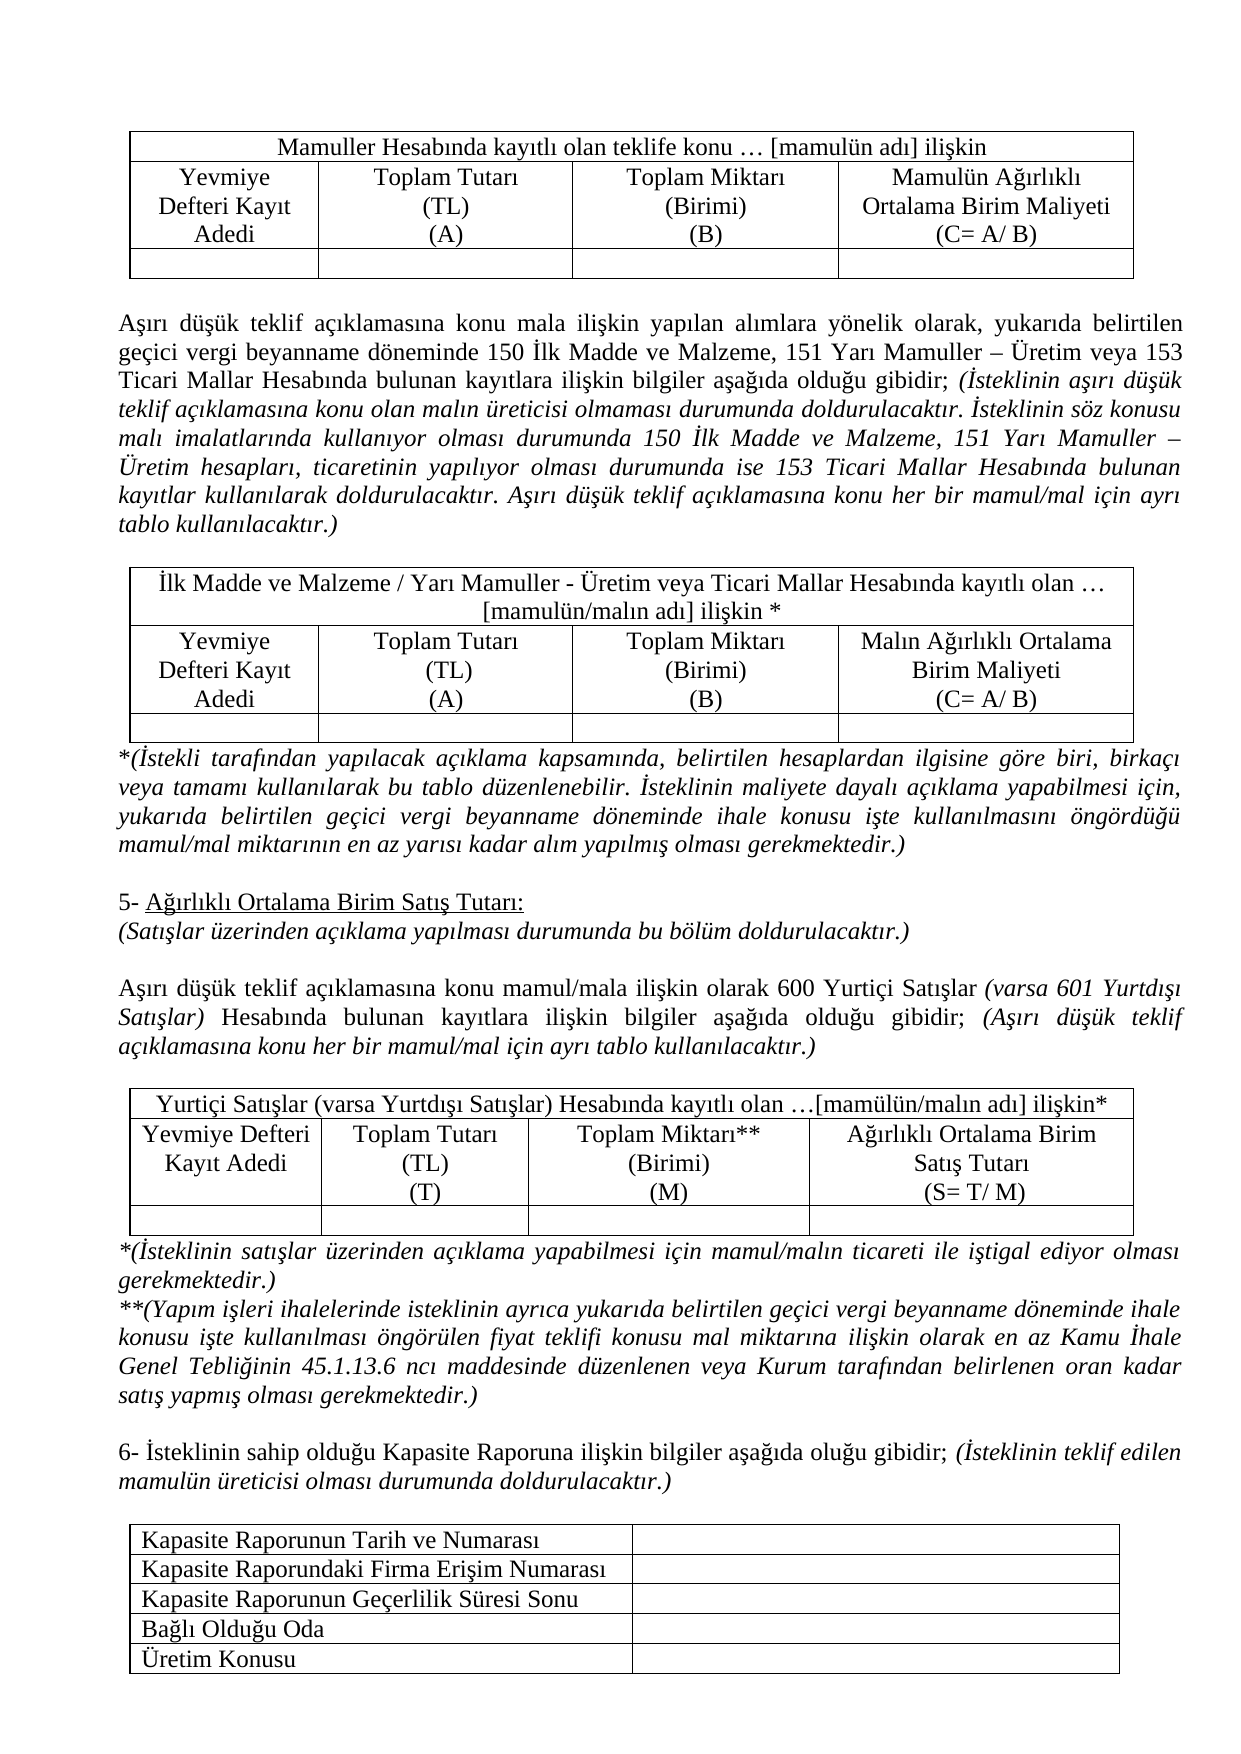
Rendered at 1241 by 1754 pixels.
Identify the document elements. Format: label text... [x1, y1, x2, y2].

text **(Yapım işleri ihalelerinde isteklinin ayrıca yukarıda belirtilen geçici vergi beyanname döneminde ihale konusu işte kullanılması öngörülen fiyat teklifi konusu mal miktarına ilişkin olarak en az Kamu İhale Genel Tebliğinin 45.1.13.6 ncı maddesinde düzenlenen veya Kurum tarafından belirlenen oran kadar satış yapmış olması gerekmektedir.) [118, 1294, 1184, 1409]
table_cell Ağırlıklı Ortalama Birim Satış Tutarı (S= T/ M) [810, 1119, 1133, 1205]
table_cell [633, 1614, 1119, 1643]
text 6- İsteklinin sahip olduğu Kapasite Raporuna ilişkin bilgiler aşağıda oluğu gibidir; (İsteklinin teklif edilen mamulün üreticisi olması durumunda doldurulacaktır.) [118, 1437, 1184, 1495]
table_cell [529, 1206, 809, 1235]
text *(İstekli tarafından yapılacak açıklama kapsamında, belirtilen hesaplardan ilgisine göre biri, birkaçı veya tamamı kullanılarak bu tablo düzenlenebilir. İsteklinin maliyete dayalı açıklama yapabilmesi için, yukarıda belirtilen geçici vergi beyanname döneminde ihale konusu işte kullanılmasını öngördüğü mamul/mal miktarının en az yarısı kadar alım yapılmış olması gerekmektedir.) [118, 743, 1184, 858]
table_cell Toplam Miktarı (Birimi) (B) [573, 162, 838, 248]
table_header [633, 1525, 1119, 1553]
table_cell [573, 714, 838, 742]
text Aşırı düşük teklif açıklamasına konu mamul/mala ilişkin olarak 600 Yurtiçi Satışlar (varsa 601 Yurtdışı Satışlar) Hesabında bulunan kayıtlara ilişkin bilgiler aşağıda olduğu gibidir; (Aşırı düşük teklif açıklamasına konu her bir mamul/mal için ayrı tablo kullanılacaktır.) [118, 973, 1184, 1059]
table_cell Kapasite Raporunun Geçerlilik Süresi Sonu [131, 1584, 632, 1613]
table_cell [131, 1206, 321, 1235]
table_cell Toplam Miktarı (Birimi) (B) [573, 626, 838, 712]
text *(İsteklinin satışlar üzerinden açıklama yapabilmesi için mamul/malın ticareti ile iştigal ediyor olması gerekmektedir.) [118, 1236, 1184, 1294]
text 5- Ağırlıklı Ortalama Birim Satış Tutarı: [118, 887, 1125, 916]
table_cell [633, 1644, 1119, 1673]
table_cell Üretim Konusu [131, 1644, 632, 1673]
text (Satışlar üzerinden açıklama yapılması durumunda bu bölüm doldurulacaktır.) [118, 916, 1125, 944]
table_cell [322, 1206, 528, 1235]
table_cell [633, 1584, 1119, 1613]
table_cell Yevmiye Defteri Kayıt Adedi [131, 162, 318, 248]
table_cell Malın Ağırlıklı Ortalama Birim Maliyeti (C= A/ B) [839, 626, 1133, 712]
table_cell Toplam Tutarı (TL) (A) [319, 626, 572, 712]
table_cell Toplam Tutarı (TL) (A) [319, 162, 572, 248]
table_cell Mamulün Ağırlıklı Ortalama Birim Maliyeti (C= A/ B) [839, 162, 1133, 248]
table_cell Bağlı Olduğu Oda [131, 1614, 632, 1643]
table_cell [573, 249, 838, 278]
table_cell [810, 1206, 1133, 1235]
table_header Mamuller Hesabında kayıtlı olan teklife konu … [mamulün adı] ilişkin [131, 132, 1133, 161]
table_cell Toplam Miktarı** (Birimi) (M) [529, 1119, 809, 1205]
table_cell Toplam Tutarı (TL) (T) [322, 1119, 528, 1205]
table_cell [319, 249, 572, 278]
text Aşırı düşük teklif açıklamasına konu mala ilişkin yapılan alımlara yönelik olarak, yukarıda belirtilen geçici vergi beyanname döneminde 150 İlk Madde ve Malzeme, 151 Yarı Mamuller – Üretim veya 153 Ticari Mallar Hesabında bulunan kayıtlara ilişkin bilgiler aşağıda olduğu gibidir; (İsteklinin aşırı düşük teklif açıklamasına konu olan malın üreticisi olmaması durumunda doldurulacaktır. İsteklinin söz konusu malı imalatlarında kullanıyor olması durumunda 150 İlk Madde ve Malzeme, 151 Yarı Mamuller – Üretim hesapları, ticaretinin yapılıyor olması durumunda ise 153 Ticari Mallar Hesabında bulunan kayıtlar kullanılarak doldurulacaktır. Aşırı düşük teklif açıklamasına konu her bir mamul/mal için ayrı tablo kullanılacaktır.) [118, 308, 1184, 538]
table_cell Yevmiye Defteri Kayıt Adedi [131, 1119, 321, 1205]
table_header İlk Madde ve Malzeme / Yarı Mamuller - Üretim veya Ticari Mallar Hesabında kayıtlı olan … [mamulün/malın adı] ilişkin * [131, 568, 1133, 625]
table_cell [131, 714, 318, 742]
table_cell [131, 249, 318, 278]
table_cell [319, 714, 572, 742]
table_cell [839, 714, 1133, 742]
table_cell [633, 1555, 1119, 1583]
table_header Kapasite Raporunun Tarih ve Numarası [131, 1525, 632, 1553]
table_cell Yevmiye Defteri Kayıt Adedi [131, 626, 318, 712]
table_cell [839, 249, 1133, 278]
table_header Yurtiçi Satışlar (varsa Yurtdışı Satışlar) Hesabında kayıtlı olan …[mamülün/malın adı] ilişkin* [131, 1089, 1133, 1118]
table_cell Kapasite Raporundaki Firma Erişim Numarası [131, 1555, 632, 1583]
